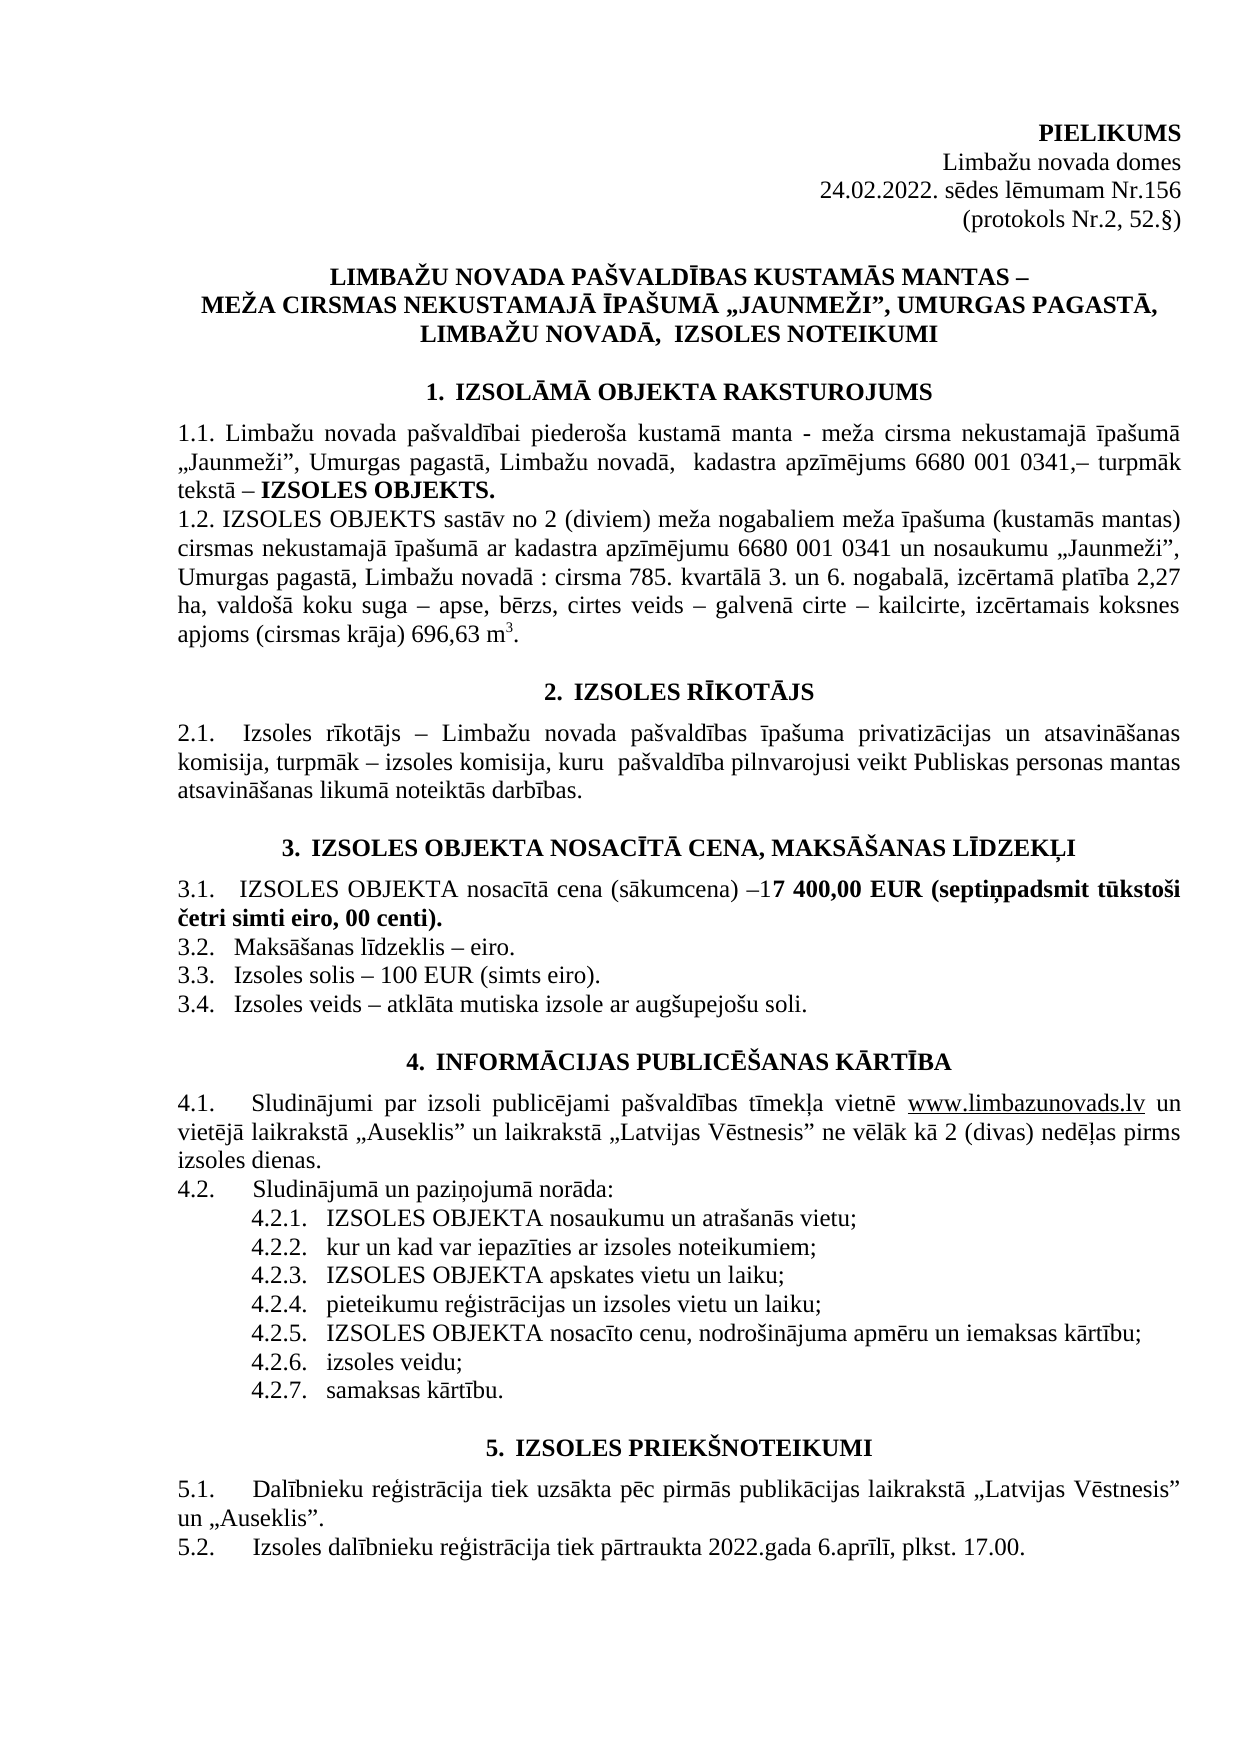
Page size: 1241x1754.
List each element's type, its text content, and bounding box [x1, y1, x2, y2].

list kur un kad var iepazīties ar izsoles noteikumiem; [251, 1232, 1181, 1261]
list Dalībnieku reģistrācija tiek uzsākta pēc pirmās publikācijas laikrakstā „Latvijas Vēstnesis” un „Auseklis”. [177, 1474, 1181, 1532]
list IZSOLES PRIEKŠNOTEIKUMI [177, 1433, 1181, 1462]
list izsoles veidu; [251, 1347, 1181, 1376]
text 3.3. Izsoles solis – 100 EUR (simts eiro). [177, 961, 1181, 989]
list pieteikumu reģistrācijas un izsoles vietu un laiku; [251, 1289, 1181, 1318]
list samaksas kārtību. [251, 1376, 1181, 1404]
text 1.2. IZSOLES OBJEKTS sastāv no 2 (diviem) meža nogabaliem meža īpašuma (kustamās mantas) cirsmas nekustamajā īpašumā ar kadastra apzīmējumu 6680 001 0341 un nosaukumu „Jaunmeži”, Umurgas pagastā, Limbažu novadā : cirsma 785. kvartālā 3. un 6. nogabalā, izcērtamā platība 2,27 ha, valdošā koku suga – apse, bērzs, cirtes veids – galvenā cirte – kailcirte, izcērtamais koksnes apjoms (cirsmas krāja) 696,63 m3. [177, 504, 1181, 648]
text Limbažu novada domes [477, 147, 1181, 176]
text 24.02.2022. sēdes lēmumam Nr.156 [177, 176, 1181, 204]
text 2.1. Izsoles rīkotājs – Limbažu novada pašvaldības īpašuma privatizācijas un atsavināšanas komisija, turpmāk – izsoles komisija, kuru pašvaldība pilnvarojusi veikt Publiskas personas mantas atsavināšanas likumā noteiktās darbības. [177, 718, 1181, 804]
list IZSOLES RĪKOTĀJS [177, 677, 1181, 706]
list Sludinājumi par izsoli publicējami pašvaldības tīmekļa vietnē www.limbazunovads.lv un vietējā laikrakstā „Auseklis” un laikrakstā „Latvijas Vēstnesis” ne vēlāk kā 2 (divas) nedēļas pirms izsoles dienas. [177, 1088, 1181, 1174]
title PIELIKUMS [177, 118, 1181, 147]
text 3.1. IZSOLES OBJEKTA nosacītā cena (sākumcena) –17 400,00 EUR (septiņpadsmit tūkstoši četri simti eiro, 00 centi). [177, 874, 1181, 932]
list INFORMĀCIJAS PUBLICĒŠANAS KĀRTĪBA [177, 1047, 1181, 1076]
list Sludinājumā un paziņojumā norāda: [177, 1174, 1181, 1203]
list IZSOLES OBJEKTA nosaukumu un atrašanās vietu; [251, 1203, 1181, 1232]
list Izsoles dalībnieku reģistrācija tiek pārtraukta 2022.gada 6.aprīlī, plkst. 17.00. [177, 1532, 1181, 1561]
text MEŽA CIRSMas NEKUSTAMAJĀ ĪPAŠUMĀ „Jaunmeži”, UMURGAS pagastā, Limbažu novadā, IZSOLES NOTEIKUMI [177, 291, 1181, 348]
list izsolES objekta nosacīto cenu, nodrošinājuma apmēru un iemaksas kārtību; [251, 1318, 1181, 1347]
text 3.2. Maksāšanas līdzeklis – eiro. [177, 932, 1181, 961]
text 3.4. Izsoles veids – atklāta mutiska izsole ar augšupejošu soli. [177, 989, 1181, 1018]
text 1.1. Limbažu novada pašvaldībai piederoša kustamā manta - meža cirsma nekustamajā īpašumā „Jaunmeži”, Umurgas pagastā, Limbažu novadā, kadastra apzīmējums 6680 001 0341,– turpmāk tekstā – IZSOLES OBJEKTS. [177, 418, 1181, 504]
list IZSOLĀMĀ OBJEKTA RAKSTUROJUMS [177, 377, 1181, 406]
list izsoLES OBJEKTA apskates vietu un laiku; [251, 1261, 1181, 1289]
text LIMBAŽU NOVADA pašvaldības KUSTAMĀS MANTAS – [177, 262, 1181, 291]
text (protokols Nr.2, 52.§) [177, 204, 1181, 233]
list IZSOLES OBJEKTA NOSACĪTĀ CENA, MAKSĀŠANAS LĪDZEKĻI [177, 833, 1181, 862]
